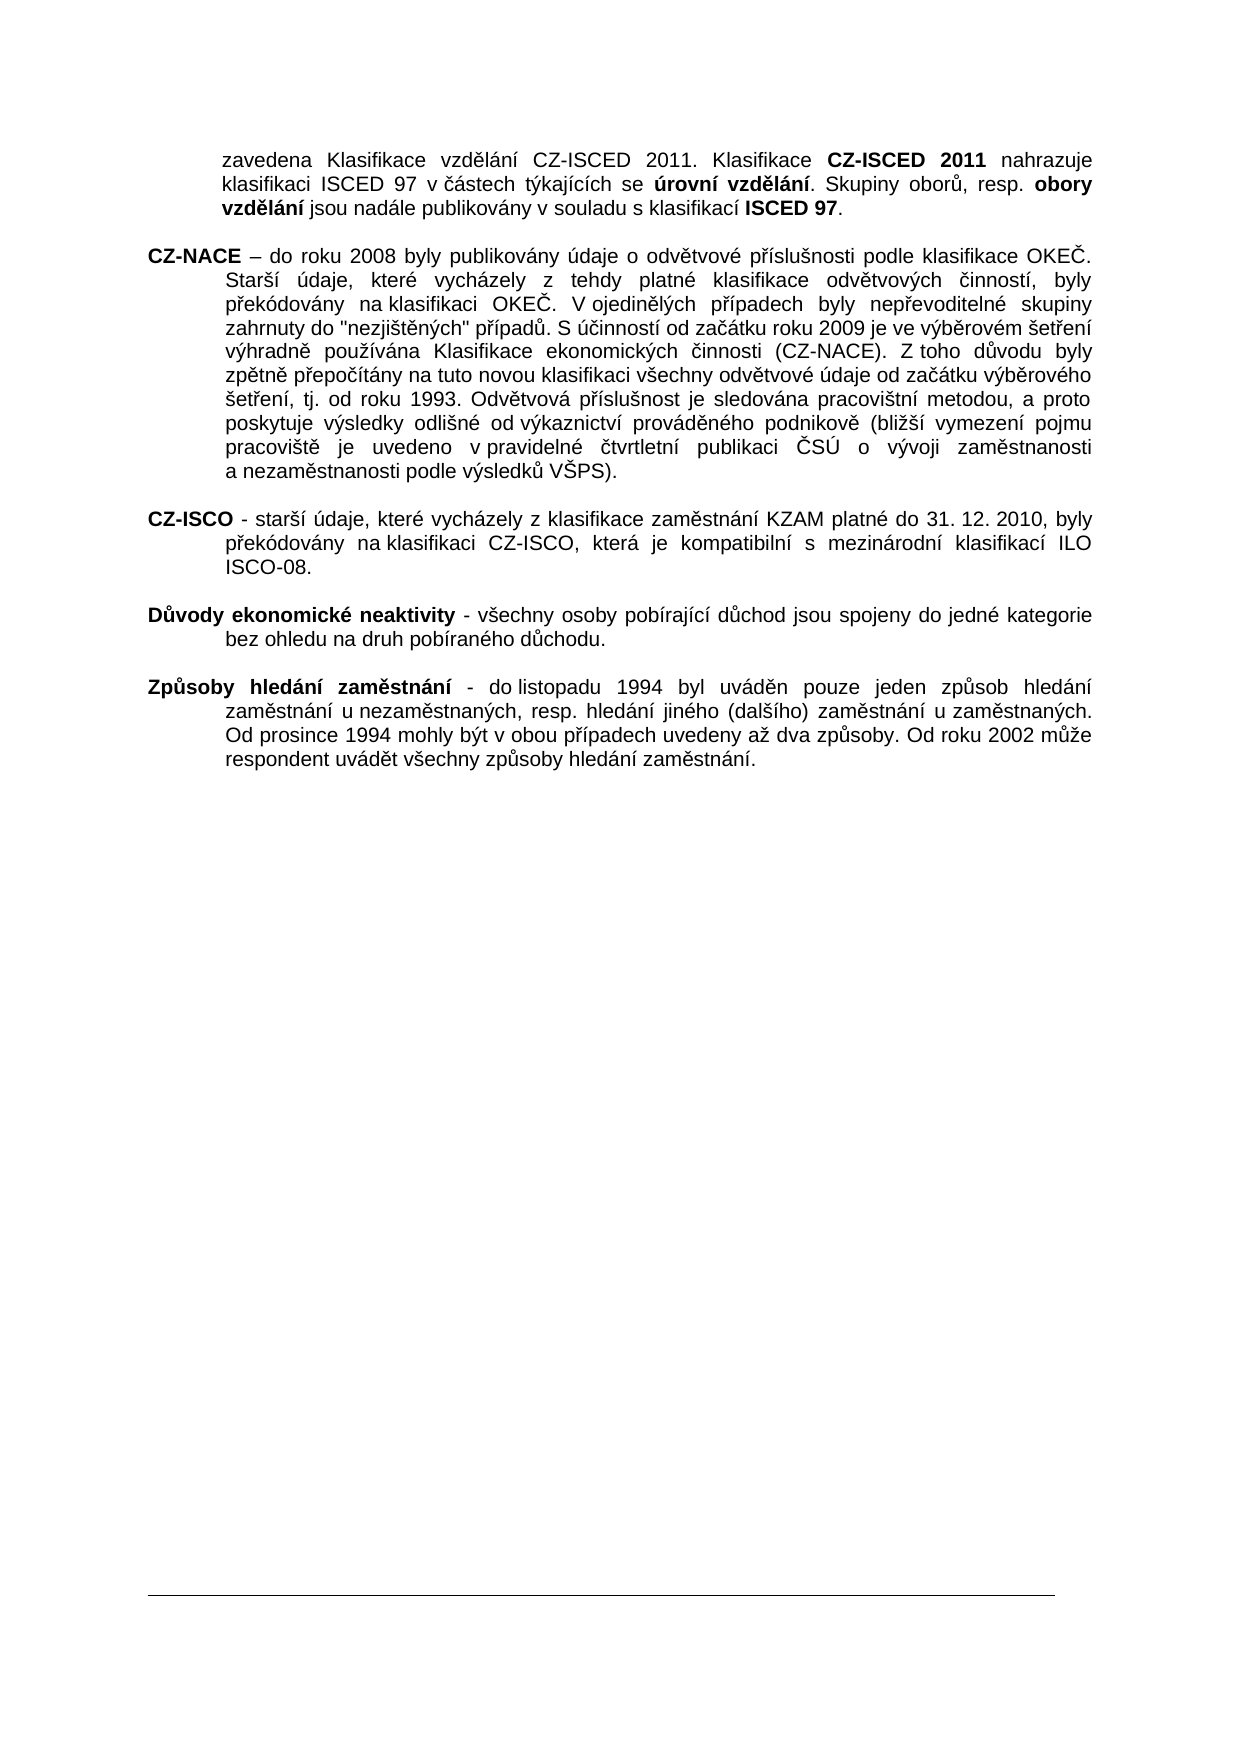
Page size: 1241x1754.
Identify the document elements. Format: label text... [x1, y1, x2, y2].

text CZ-NACE – do roku 2008 byly publikovány údaje o odvětvové příslušnosti podle klasifikace OKEČ. Starší údaje, které vycházely z tehdy platné klasifikace odvětvových činností, byly překódovány na klasifikaci OKEČ. V ojedinělých případech byly nepřevoditelné skupiny zahrnuty do "nezjištěných" případů. S účinností od začátku roku 2009 je ve výběrovém šetření výhradně používána Klasifikace ekonomických činnosti (CZ-NACE). Z toho důvodu byly zpětně přepočítány na tuto novou klasifikaci všechny odvětvové údaje od začátku výběrového šetření, tj. od roku 1993. Odvětvová příslušnost je sledována pracovištní metodou, a proto poskytuje výsledky odlišné od výkaznictví prováděného podnikově (bližší vymezení pojmu pracoviště je uvedeno v pravidelné čtvrtletní publikaci ČSÚ o vývoji zaměstnanosti a nezaměstnanosti podle výsledků VŠPS). [148, 243, 1092, 483]
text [148, 148, 1092, 219]
text Důvody ekonomické neaktivity - všechny osoby pobírající důchod jsou spojeny do jedné kategorie bez ohledu na druh pobíraného důchodu. [148, 603, 1092, 651]
text Způsoby hledání zaměstnání - do listopadu 1994 byl uváděn pouze jeden způsob hledání zaměstnání u nezaměstnaných, resp. hledání jiného (dalšího) zaměstnání u zaměstnaných. Od prosince 1994 mohly být v obou případech uvedeny až dva způsoby. Od roku 2002 může respondent uvádět všechny způsoby hledání zaměstnání. [148, 675, 1092, 771]
text CZ-ISCO - starší údaje, které vycházely z klasifikace zaměstnání KZAM platné do 31. 12. 2010, byly překódovány na klasifikaci CZ-ISCO, která je kompatibilní s mezinárodní klasifikací ILO ISCO-08. [148, 507, 1092, 579]
